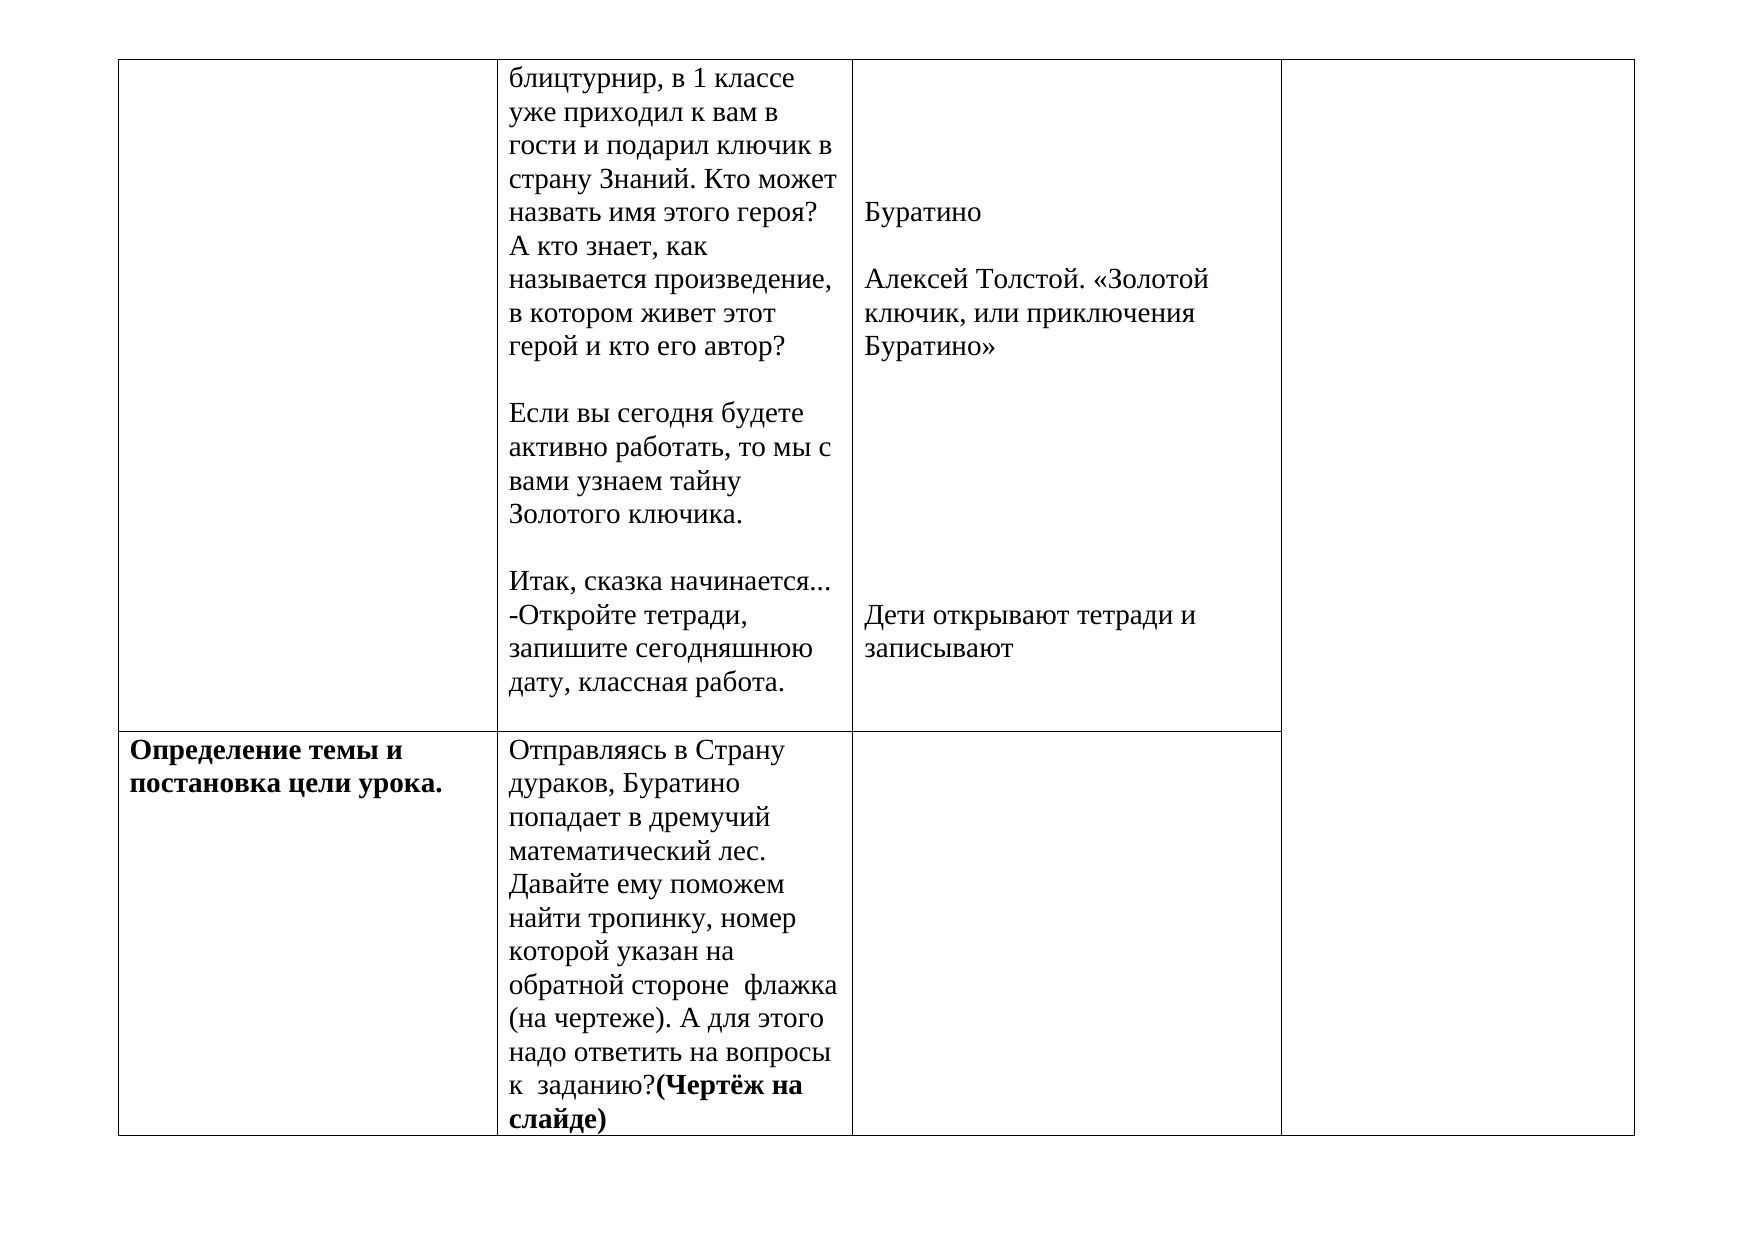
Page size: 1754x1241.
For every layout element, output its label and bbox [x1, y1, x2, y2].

table_cell [498, 732, 852, 1134]
table_cell [119, 732, 497, 1134]
table_cell [498, 60, 852, 731]
table_cell [853, 732, 1281, 1134]
table_cell [119, 60, 497, 731]
table_cell [853, 60, 1281, 731]
